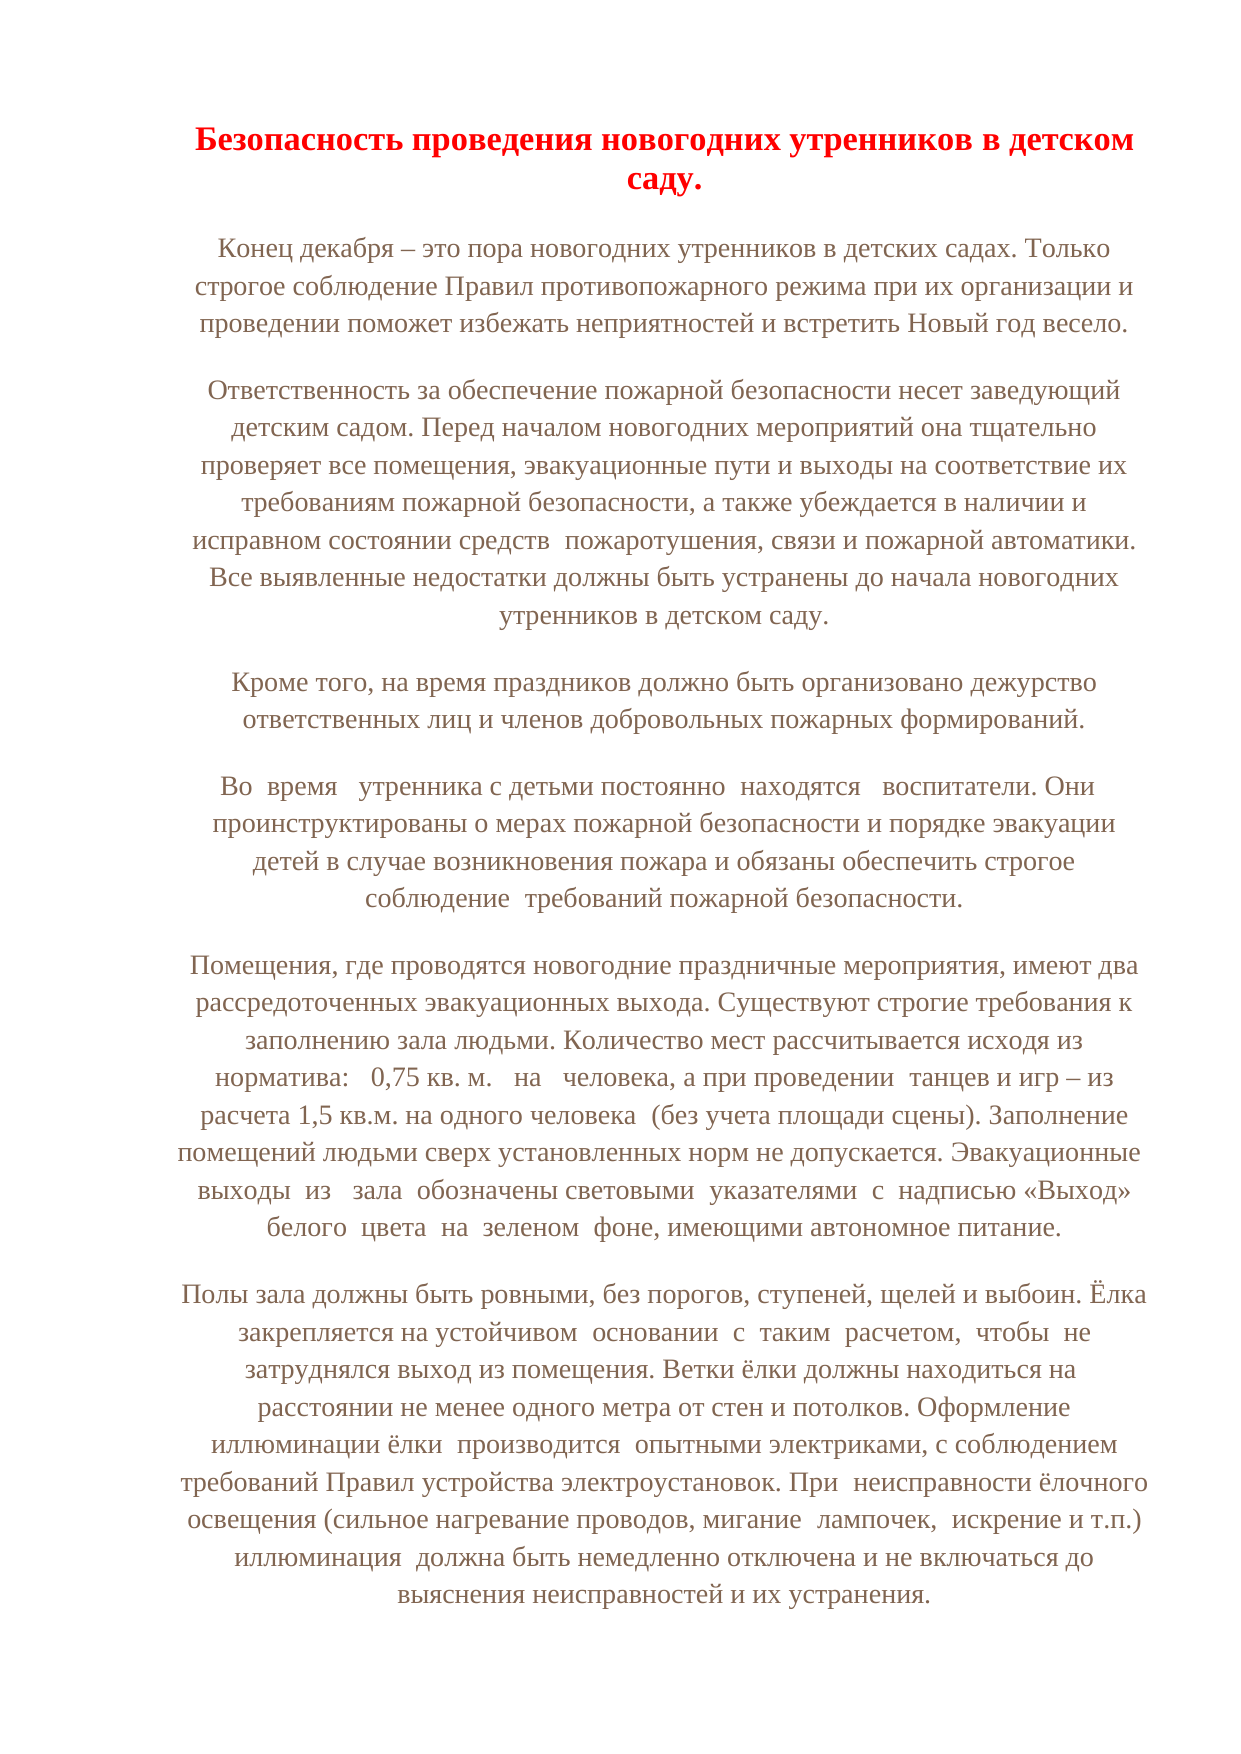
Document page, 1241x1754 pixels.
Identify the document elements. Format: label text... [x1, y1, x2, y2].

text Конец декабря – это пора новогодних утренников в детских садах. Только строгое соблюдение Правил противопожарного режима при их организации и проведении поможет избежать неприятностей и встретить Новый год весело. [177, 226, 1152, 339]
text Ответственность за обеспечение пожарной безопасности несет заведующий детским садом. Перед началом новогодних мероприятий она тщательно проверяет все помещения, эвакуационные пути и выходы на соответствие их требованиям пожарной безопасности, а также убеждается в наличии и исправном состоянии средств пожаротушения, связи и пожарной автоматики. Все выявленные недостатки должны быть устранены до начала новогодних утренников в детском саду. [177, 368, 1152, 630]
text Кроме того, на время праздников должно быть организовано дежурство ответственных лиц и членов добровольных пожарных формирований. [177, 659, 1152, 734]
text Во время утренника с детьми постоянно находятся воспитатели. Они проинструктированы о мерах пожарной безопасности и порядке эвакуации детей в случае возникновения пожара и обязаны обеспечить строгое соблюдение требований пожарной безопасности. [177, 764, 1152, 914]
text Помещения, где проводятся новогодние праздничные мероприятия, имеют два рассредоточенных эвакуационных выхода. Существуют строгие требования к заполнению зала людьми. Количество мест рассчитывается исходя из норматива: 0,75 кв. м. на человека, а при проведении танцев и игр – из расчета 1,5 кв.м. на одного человека (без учета площади сцены). Заполнение помещений людьми сверх установленных норм не допускается. Эвакуационные выходы из зала обозначены световыми указателями с надписью «Выход» белого цвета на зеленом фоне, имеющими автономное питание. [177, 943, 1152, 1243]
text Безопасность проведения новогодних утренников в детском саду. [177, 118, 1152, 197]
text Полы зала должны быть ровными, без порогов, ступеней, щелей и выбоин. Ёлка закрепляется на устойчивом основании с таким расчетом, чтобы не затруднялся выход из помещения. Ветки ёлки должны находиться на расстоянии не менее одного метра от стен и потолков. Оформление иллюминации ёлки производится опытными электриками, с соблюдением требований Правил устройства электроустановок. При неисправности ёлочного освещения (сильное нагревание проводов, мигание лампочек, искрение и т.п.) иллюминация должна быть немедленно отключена и не включаться до выяснения неисправностей и их устранения. [177, 1272, 1152, 1609]
